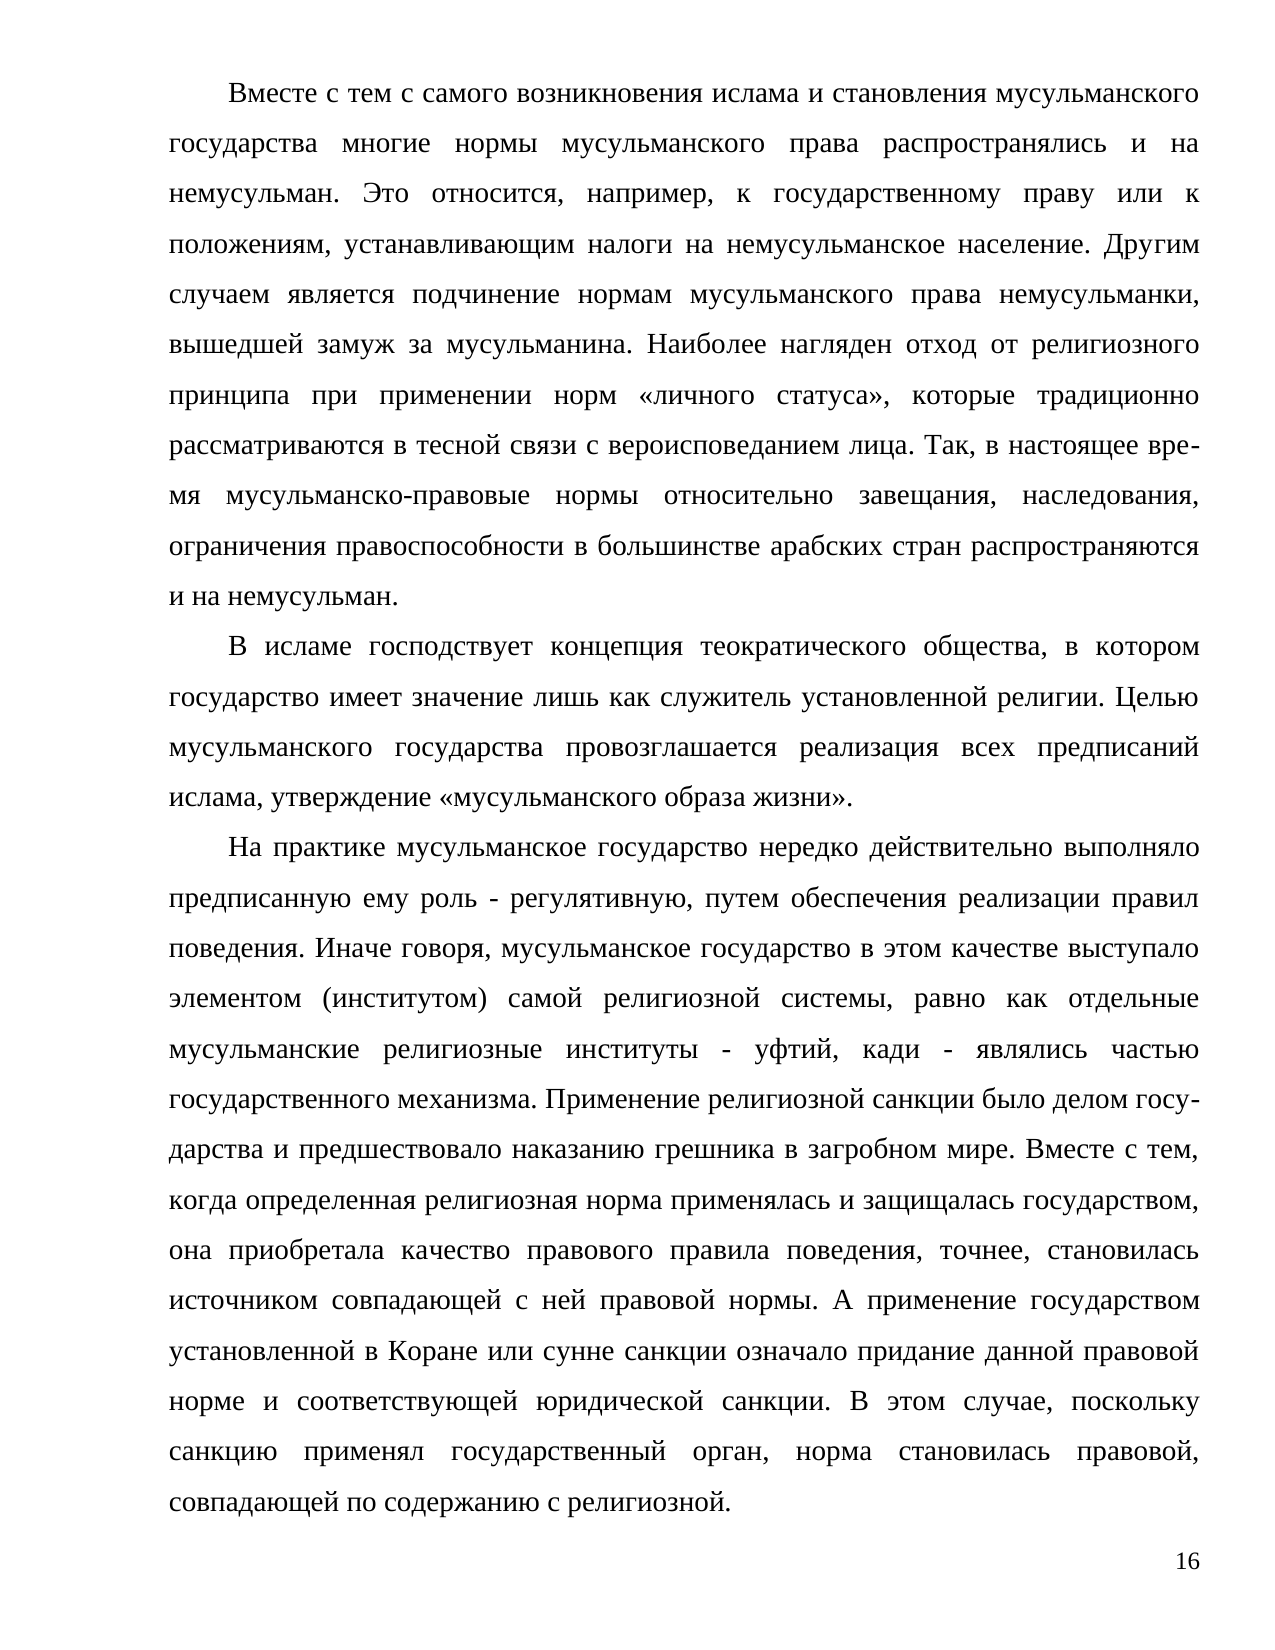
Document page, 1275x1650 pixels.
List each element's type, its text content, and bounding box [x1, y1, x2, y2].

text В исламе господствует концепция теократического общества, в котором государство имеет значение лишь как служитель установленной религии. Целью мусульманского государства провозглашается реализация всех предписаний ислама, утверждение «мусульманского образа жизни». [169, 628, 1200, 813]
text На практике мусульманское государство нередко действительно выполняло предписанную ему роль - регулятивную, путем обеспечения реализации правил поведения. Иначе говоря, мусульманское государство в этом качестве выступало элементом (институтом) самой религиозной системы, равно как отдельные мусульманские религиозные институты - уфтий, кади - являлись частью государственного механизма. Применение религиозной санкции было делом государства и предшествовало наказанию грешника в загробном мире. Вместе с тем, когда определенная религиозная норма применялась и защищалась государством, она приобретала качество правового правила поведения, точнее, становилась источником совпадающей с ней правовой нормы. А применение государством установленной в Коране или сунне санкции означало придание данной правовой норме и соответствующей юридической санкции. В этом случае, поскольку санкцию применял государственный орган, норма становилась правовой, совпадающей по содержанию с религиозной. [169, 829, 1200, 1517]
text Вместе с тем с самого возникновения ислама и становления мусульманского государства многие нормы мусульманского права распространялись и на немусульман. Это относится, например, к государственному праву или к положениям, устанавливающим налоги на немусульманское население. Другим случаем является подчинение нормам мусульманского права немусульманки, вышедшей замуж за мусульманина. Наиболее нагляден отход от религиозного принципа при применении норм «личного статуса», которые традиционно рассматриваются в тесной связи с вероисповеданием лица. Так, в настоящее время мусульманско-правовые нормы относительно завещания, наследования, ограничения правоспособности в большинстве арабских стран распространяются и на немусульман. [169, 75, 1200, 612]
